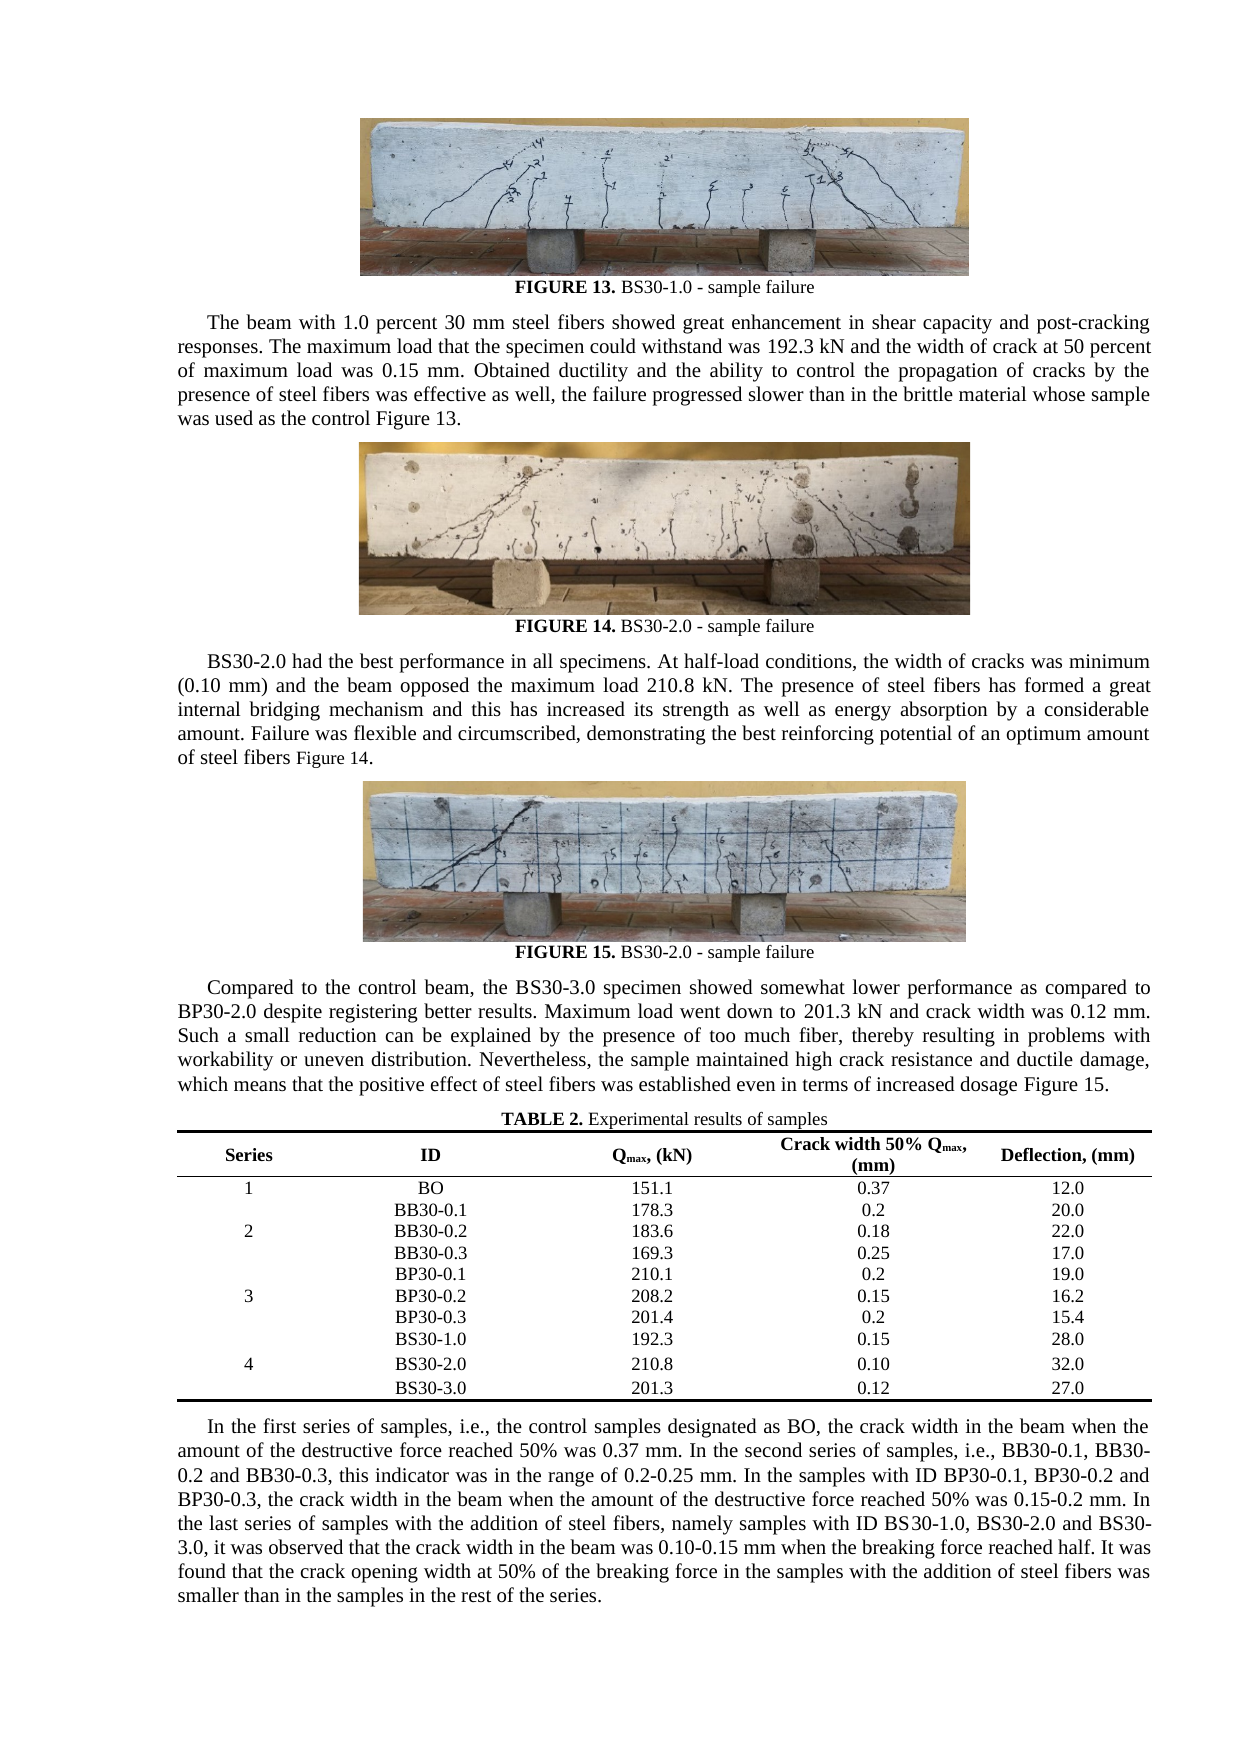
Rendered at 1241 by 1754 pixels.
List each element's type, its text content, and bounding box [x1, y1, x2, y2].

text FIGURE 13. BS30-1.0 - sample failure [177, 276, 1152, 297]
table_cell BS30-2.0 [320, 1349, 541, 1374]
table_cell 28.0 [984, 1328, 1152, 1349]
table_cell 0.15 [763, 1328, 984, 1349]
table_cell BS30-1.0 [320, 1328, 541, 1349]
table_cell 208.2 [541, 1285, 763, 1306]
picture [360, 118, 969, 276]
table_header Qmax, (kN) [541, 1133, 763, 1176]
text FIGURE 14. BS30-2.0 - sample failure [177, 614, 1152, 636]
text BS30-2.0 had the best performance in all specimens. At half-load conditions, the width of cracks was minimum (0.10 mm) and the beam opposed the maximum load 210.8 kN. The presence of steel fibers has formed a great internal bridging mechanism and this has increased its strength as well as energy absorption by a considerable amount. Failure was flexible and circumscribed, demonstrating the best reinforcing potential of an optimum amount of steel fibers Figure 14. [177, 648, 1152, 769]
table_cell 2 [177, 1199, 320, 1263]
table_header Deflection, (mm) [984, 1133, 1152, 1176]
text FIGURE 15. BS30-2.0 - sample failure [177, 941, 1152, 963]
table_cell 0.10 [763, 1349, 984, 1374]
table_cell BO [320, 1177, 541, 1198]
table_cell BP30-0.2 [320, 1285, 541, 1306]
table_cell 4 [177, 1328, 320, 1399]
table_cell 192.3 [541, 1328, 763, 1349]
table_cell 169.3 [541, 1242, 763, 1263]
table_cell 178.3 [541, 1199, 763, 1220]
text The beam with 1.0 percent 30 mm steel fibers showed great enhancement in shear capacity and post-cracking responses. The maximum load that the specimen could withstand was 192.3 kN and the width of crack at 50 percent of maximum load was 0.15 mm. Obtained ductility and the ability to control the propagation of cracks by the presence of steel fibers was effective as well, the failure progressed slower than in the brittle material whose sample was used as the control Figure 13. [177, 310, 1152, 430]
table_cell 32.0 [984, 1349, 1152, 1374]
table_cell BP30-0.3 [320, 1306, 541, 1328]
table_cell 17.0 [984, 1242, 1152, 1263]
picture [362, 781, 966, 942]
table_header Series [177, 1133, 320, 1176]
table_cell 15.4 [984, 1306, 1152, 1328]
table_cell 183.6 [541, 1220, 763, 1242]
table_cell 0.25 [763, 1242, 984, 1263]
picture [358, 442, 971, 615]
table_header Crack width 50% Qmax, (mm) [763, 1133, 984, 1176]
table_cell 3 [177, 1263, 320, 1328]
table_cell 201.3 [541, 1374, 763, 1399]
table_cell 210.8 [541, 1349, 763, 1374]
table_cell 210.1 [541, 1263, 763, 1285]
table_cell 201.4 [541, 1306, 763, 1328]
table_cell BS30-3.0 [320, 1374, 541, 1399]
text TABLE 2. Experimental results of samples [177, 1108, 1152, 1129]
table_cell 0.2 [763, 1306, 984, 1328]
text Compared to the control beam, the BS30-3.0 specimen showed somewhat lower performance as compared to BP30-2.0 despite registering better results. Maximum load went down to 201.3 kN and crack width was 0.12 mm. Such a small reduction can be explained by the presence of too much fiber, thereby resulting in problems with workability or uneven distribution. Nevertheless, the sample maintained high crack resistance and ductile damage, which means that the positive effect of steel fibers was established even in terms of increased dosage Figure 15. [177, 975, 1152, 1096]
table_cell 151.1 [541, 1177, 763, 1198]
table_cell 27.0 [984, 1374, 1152, 1399]
table_cell 22.0 [984, 1220, 1152, 1242]
table_cell 0.12 [763, 1374, 984, 1399]
table_cell 0.2 [763, 1263, 984, 1285]
text In the first series of samples, i.e., the control samples designated as BO, the crack width in the beam when the amount of the destructive force reached 50% was 0.37 mm. In the second series of samples, i.e., BB30-0.1, BB30-0.2 and BB30-0.3, this indicator was in the range of 0.2-0.25 mm. In the samples with ID BP30-0.1, BP30-0.2 and BP30-0.3, the crack width in the beam when the amount of the destructive force reached 50% was 0.15-0.2 mm. In the last series of samples with the addition of steel fibers, namely samples with ID BS30-1.0, BS30-2.0 and BS30-3.0, it was observed that the crack width in the beam was 0.10-0.15 mm when the breaking force reached half. It was found that the crack opening width at 50% of the breaking force in the samples with the addition of steel fibers was smaller than in the samples in the rest of the series. [177, 1414, 1152, 1607]
table_cell BB30-0.3 [320, 1242, 541, 1263]
table_cell 0.2 [763, 1199, 984, 1220]
table_cell 0.37 [763, 1177, 984, 1198]
table_cell BP30-0.1 [320, 1263, 541, 1285]
table_cell BB30-0.2 [320, 1220, 541, 1242]
table_cell 16.2 [984, 1285, 1152, 1306]
table_cell 20.0 [984, 1199, 1152, 1220]
table_cell 1 [177, 1177, 320, 1198]
table_header ID [320, 1133, 541, 1176]
table_cell 12.0 [984, 1177, 1152, 1198]
table_cell 0.18 [763, 1220, 984, 1242]
table_cell BB30-0.1 [320, 1199, 541, 1220]
table_cell 19.0 [984, 1263, 1152, 1285]
table_cell 0.15 [763, 1285, 984, 1306]
